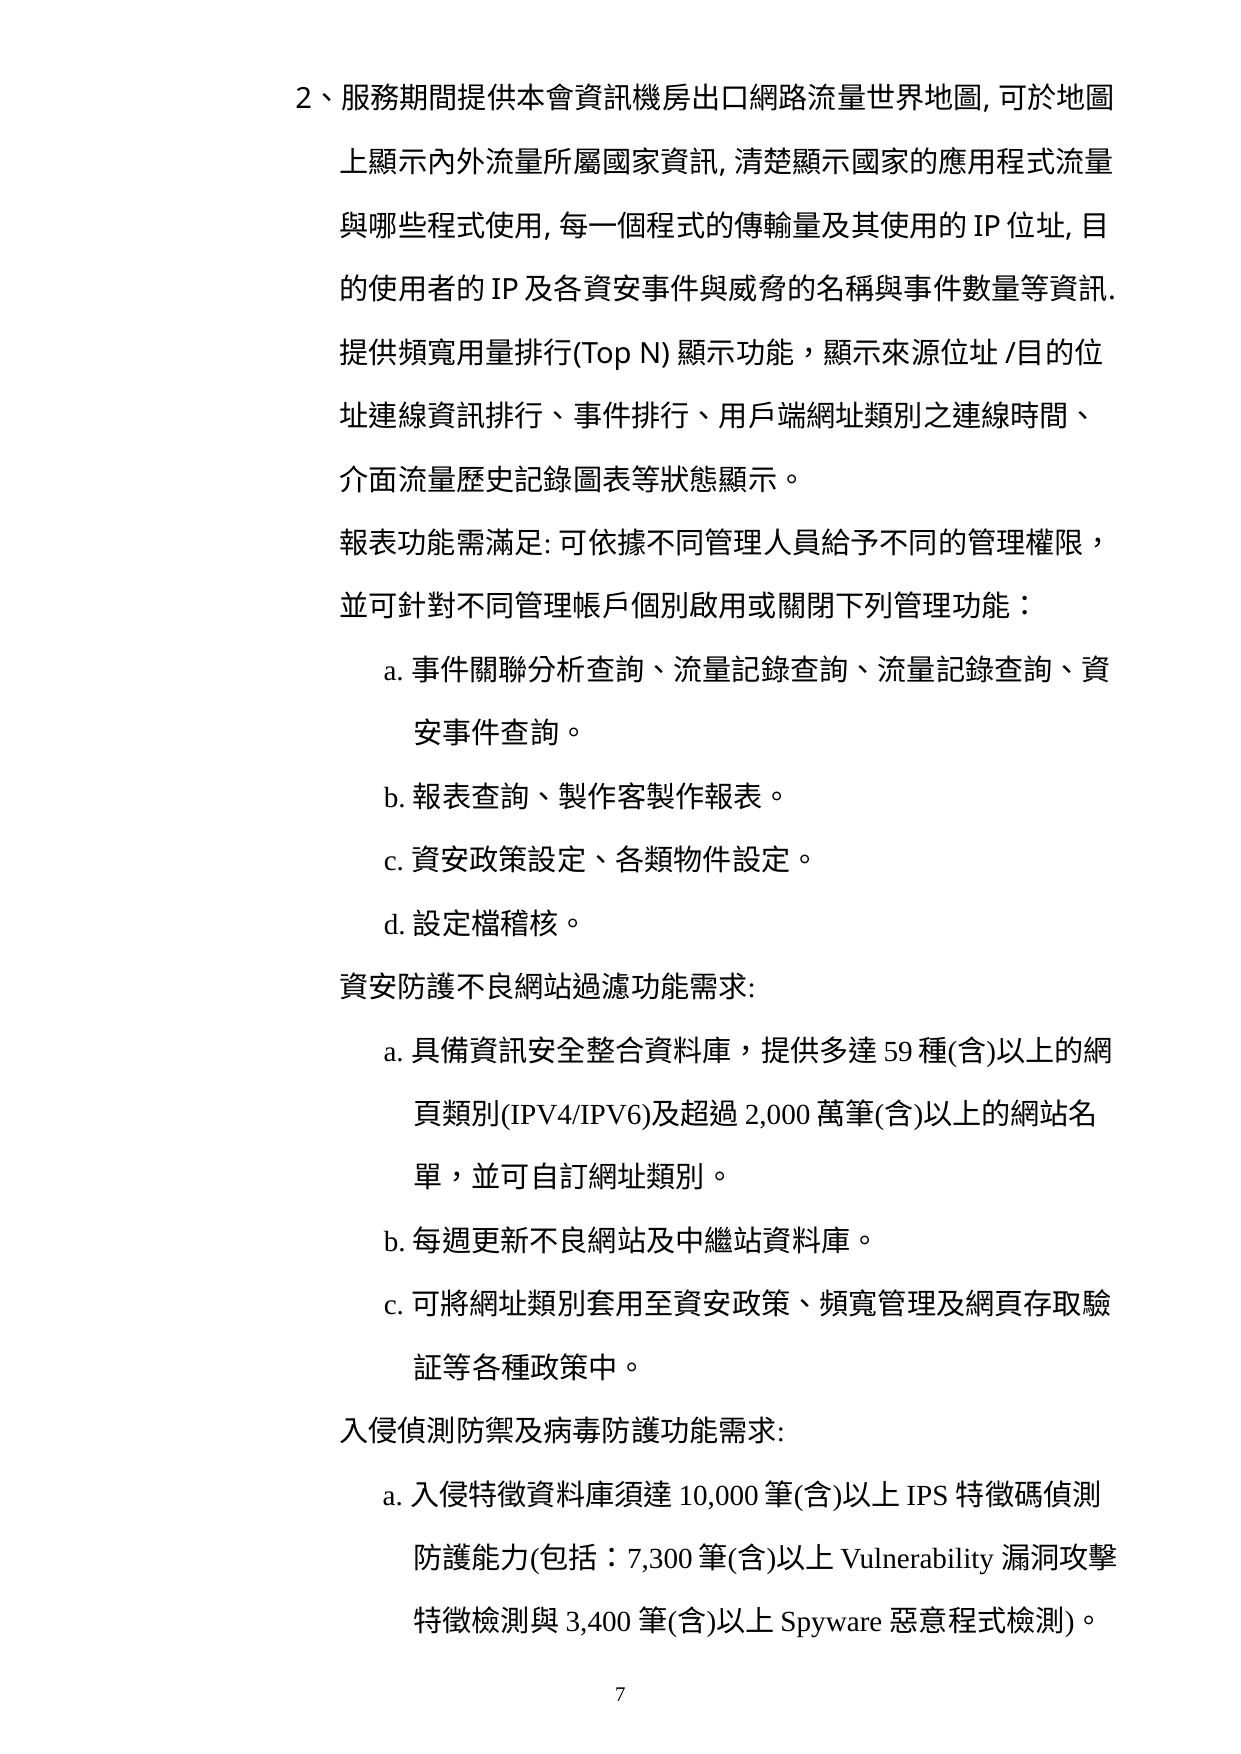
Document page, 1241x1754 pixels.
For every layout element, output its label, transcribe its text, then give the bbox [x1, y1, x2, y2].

text c. 可將網址類別套用至資安政策、頻寬管理及網頁存取驗証等各種政策中。 [383, 1281, 1122, 1387]
text 提供頻寬用量排行(Top N) 顯示功能，顯示來源位址 /目的位址連線資訊排行、事件排行、用戶端網址類別之連線時間、介面流量歷史記錄圖表等狀態顯示。 [339, 329, 1122, 498]
text a. 具備資訊安全整合資料庫，提供多達59種(含)以上的網頁類別(IPV4/IPV6)及超過2,000萬筆(含)以上的網站名單，並可自訂網址類別。 [383, 1027, 1122, 1196]
text 入侵偵測防禦及病毒防護功能需求: [339, 1408, 1122, 1450]
text 2、服務期間提供本會資訊機房出口網路流量世界地圖, 可於地圖上顯示內外流量所屬國家資訊, 清楚顯示國家的應用程式流量與哪些程式使用, 每一個程式的傳輸量及其使用的IP位址, 目的使用者的IP及各資安事件與威脅的名稱與事件數量等資訊. [295, 75, 1122, 308]
text d. 設定檔稽核。 [383, 900, 1122, 942]
text c. 資安政策設定、各類物件設定。 [383, 837, 1122, 879]
text b. 每週更新不良網站及中繼站資料庫。 [383, 1217, 1122, 1260]
text a. 事件關聯分析查詢、流量記錄查詢、流量記錄查詢、資安事件查詢。 [383, 646, 1122, 752]
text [382, 1471, 1122, 1640]
text 報表功能需滿足: 可依據不同管理人員給予不同的管理權限，並可針對不同管理帳戶個別啟用或關閉下列管理功能： [339, 519, 1122, 625]
text b. 報表查詢、製作客製作報表。 [383, 773, 1122, 816]
text 資安防護不良網站過濾功能需求: [339, 964, 1122, 1006]
